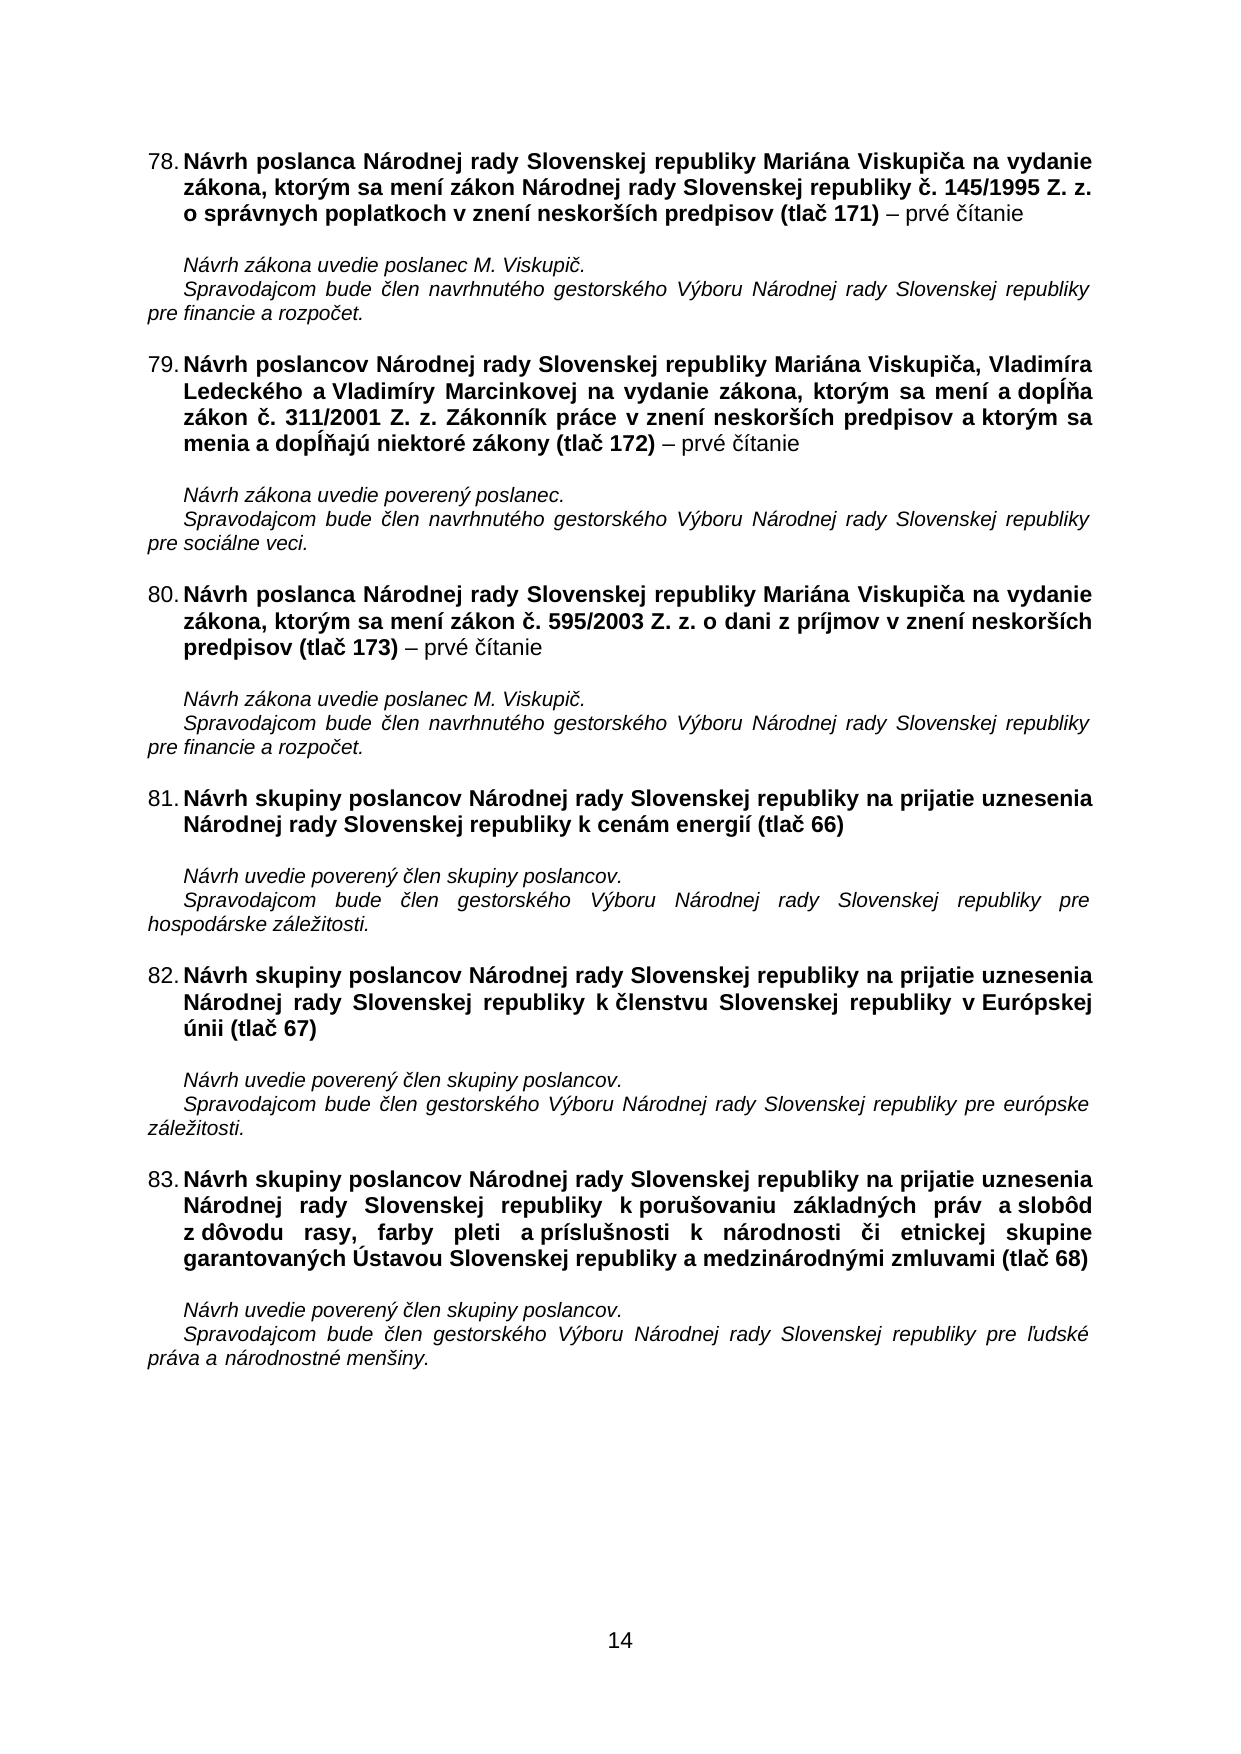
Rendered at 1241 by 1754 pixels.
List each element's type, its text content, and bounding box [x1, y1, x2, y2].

list Návrh poslanca Národnej rady Slovenskej republiky Mariána Viskupiča na vydanie zákona, ktorým sa mení zákon Národnej rady Slovenskej republiky č. 145/1995 Z. z. o správnych poplatkoch v znení neskorších predpisov (tlač 171) – prvé čítanie [148, 148, 1092, 227]
text Spravodajcom bude člen gestorského Výboru Národnej rady Slovenskej republiky pre ľudské práva a národnostné menšiny. [148, 1322, 1092, 1369]
text Spravodajcom bude člen gestorského Výboru Národnej rady Slovenskej republiky pre hospodárske záležitosti. [148, 888, 1092, 936]
text Spravodajcom bude člen gestorského Výboru Národnej rady Slovenskej republiky pre európske záležitosti. [148, 1092, 1092, 1139]
text Návrh uvedie poverený člen skupiny poslancov. [148, 1298, 1092, 1322]
list Návrh skupiny poslancov Národnej rady Slovenskej republiky na prijatie uznesenia Národnej rady Slovenskej republiky k cenám energií (tlač 66) [148, 785, 1092, 838]
text Spravodajcom bude člen navrhnutého gestorského Výboru Národnej rady Slovenskej republiky pre financie a rozpočet. [148, 277, 1092, 325]
list Návrh skupiny poslancov Národnej rady Slovenskej republiky na prijatie uznesenia Národnej rady Slovenskej republiky k porušovaniu základných práv a slobôd z dôvodu rasy, farby pleti a príslušnosti k národnosti či etnickej skupine garantovaných Ústavou Slovenskej republiky a medzinárodnými zmluvami (tlač 68) [148, 1166, 1092, 1271]
list Návrh skupiny poslancov Národnej rady Slovenskej republiky na prijatie uznesenia Národnej rady Slovenskej republiky k členstvu Slovenskej republiky v Európskej únii (tlač 67) [148, 962, 1092, 1041]
text Návrh uvedie poverený člen skupiny poslancov. [148, 1068, 1092, 1092]
list Návrh poslancov Národnej rady Slovenskej republiky Mariána Viskupiča, Vladimíra Ledeckého a Vladimíry Marcinkovej na vydanie zákona, ktorým sa mení a dopĺňa zákon č. 311/2001 Z. z. Zákonník práce v znení neskorších predpisov a ktorým sa menia a dopĺňajú niektoré zákony (tlač 172) – prvé čítanie [148, 351, 1092, 457]
text Spravodajcom bude člen navrhnutého gestorského Výboru Národnej rady Slovenskej republiky pre sociálne veci. [148, 507, 1092, 555]
text Návrh zákona uvedie poverený poslanec. [148, 483, 1092, 507]
text Návrh uvedie poverený člen skupiny poslancov. [148, 864, 1092, 888]
text Návrh zákona uvedie poslanec M. Viskupič. [148, 687, 1092, 711]
text Návrh zákona uvedie poslanec M. Viskupič. [148, 253, 1092, 277]
list Návrh poslanca Národnej rady Slovenskej republiky Mariána Viskupiča na vydanie zákona, ktorým sa mení zákon č. 595/2003 Z. z. o dani z príjmov v znení neskorších predpisov (tlač 173) – prvé čítanie [148, 581, 1092, 660]
text Spravodajcom bude člen navrhnutého gestorského Výboru Národnej rady Slovenskej republiky pre financie a rozpočet. [148, 711, 1092, 759]
